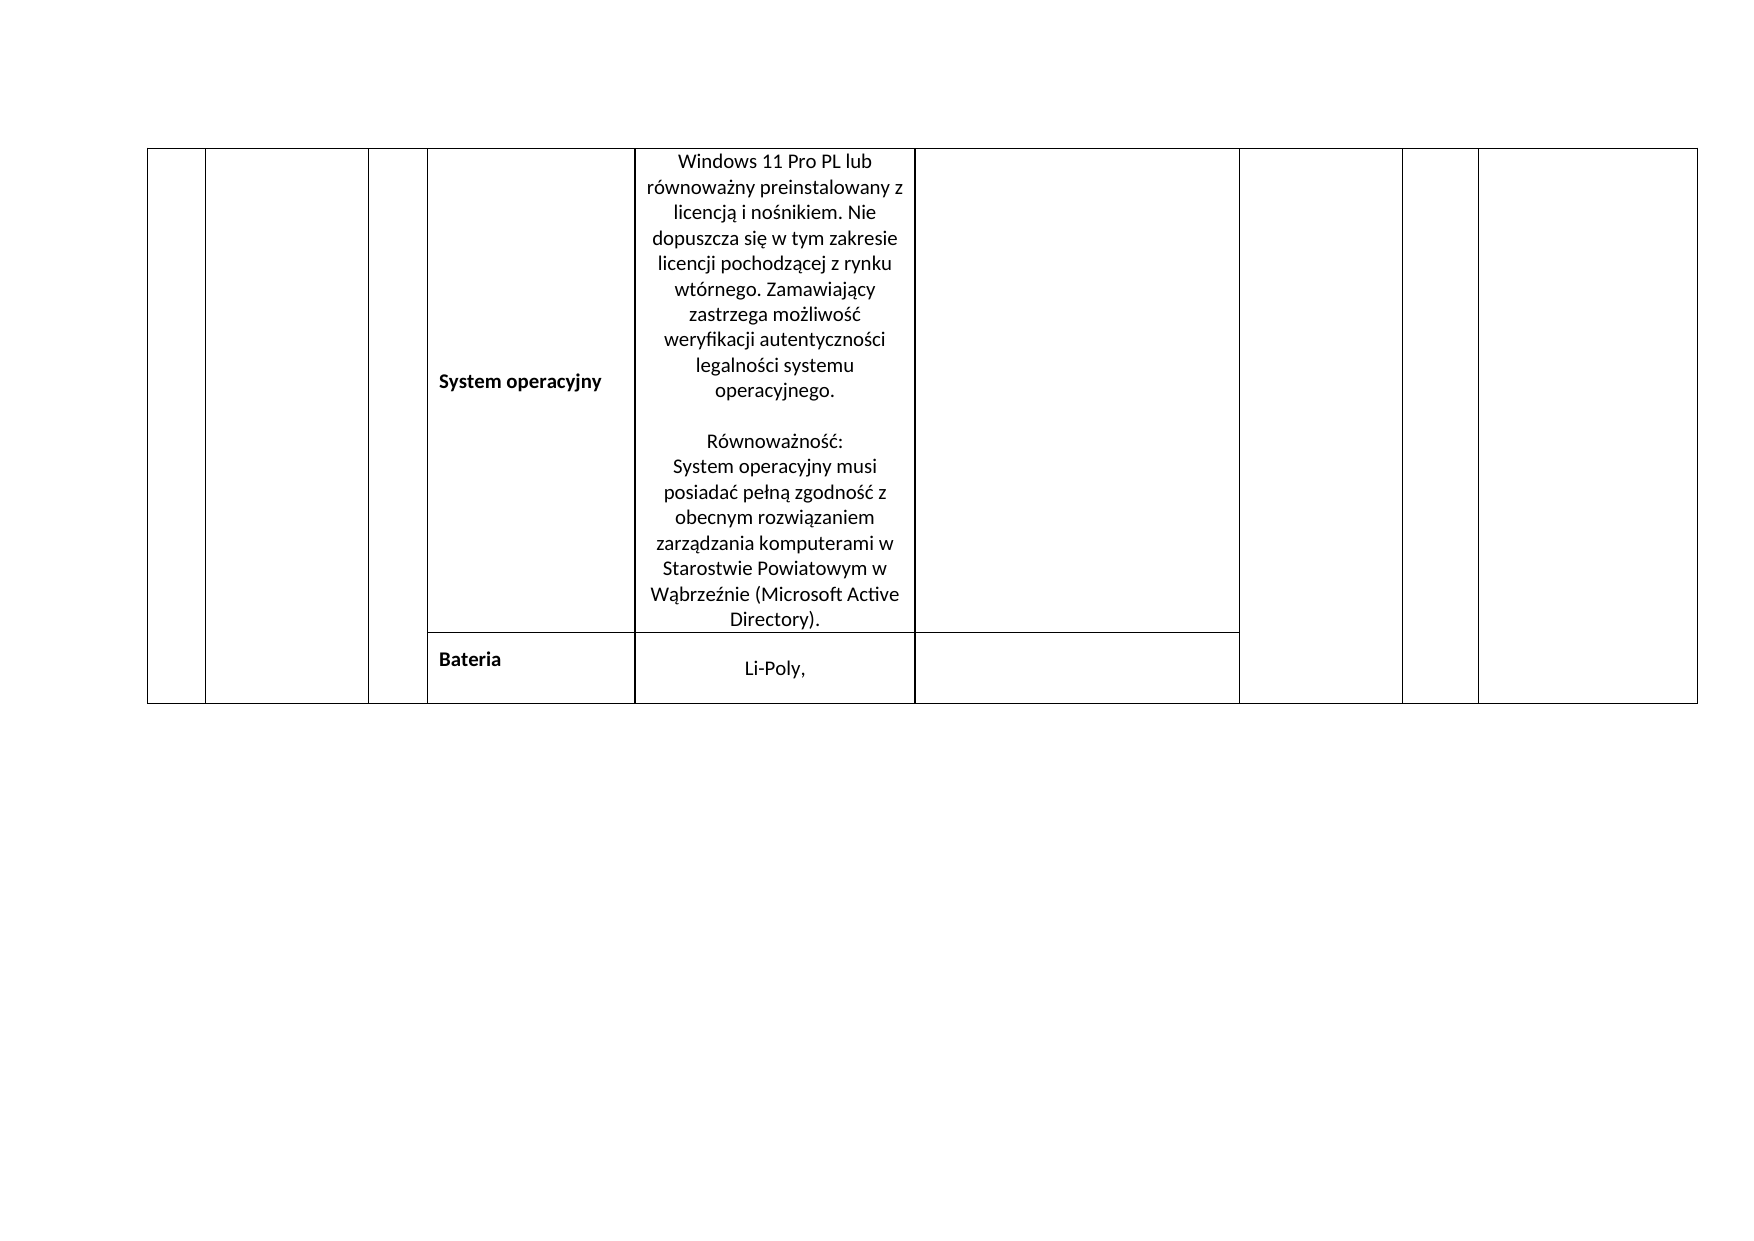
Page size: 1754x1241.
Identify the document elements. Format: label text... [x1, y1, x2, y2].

table_cell Windows 11 Pro PL lub równoważny preinstalowany z licencją i nośnikiem. Nie dopuszcza się w tym zakresie licencji pochodzącej z rynku wtórnego. Zamawiający zastrzega możliwość weryfikacji autentyczności legalności systemu operacyjnego. Równoważność: System operacyjny musi posiadać pełną zgodność z obecnym rozwiązaniem zarządzania komputerami w Starostwie Powiatowym w Wąbrzeźnie (Microsoft Active Directory). [636, 149, 914, 632]
table_cell Li-Poly, [636, 633, 914, 703]
table_cell Bateria [428, 633, 634, 703]
table_cell System operacyjny [428, 149, 634, 632]
table_cell [916, 633, 1239, 703]
table_cell [916, 149, 1239, 632]
